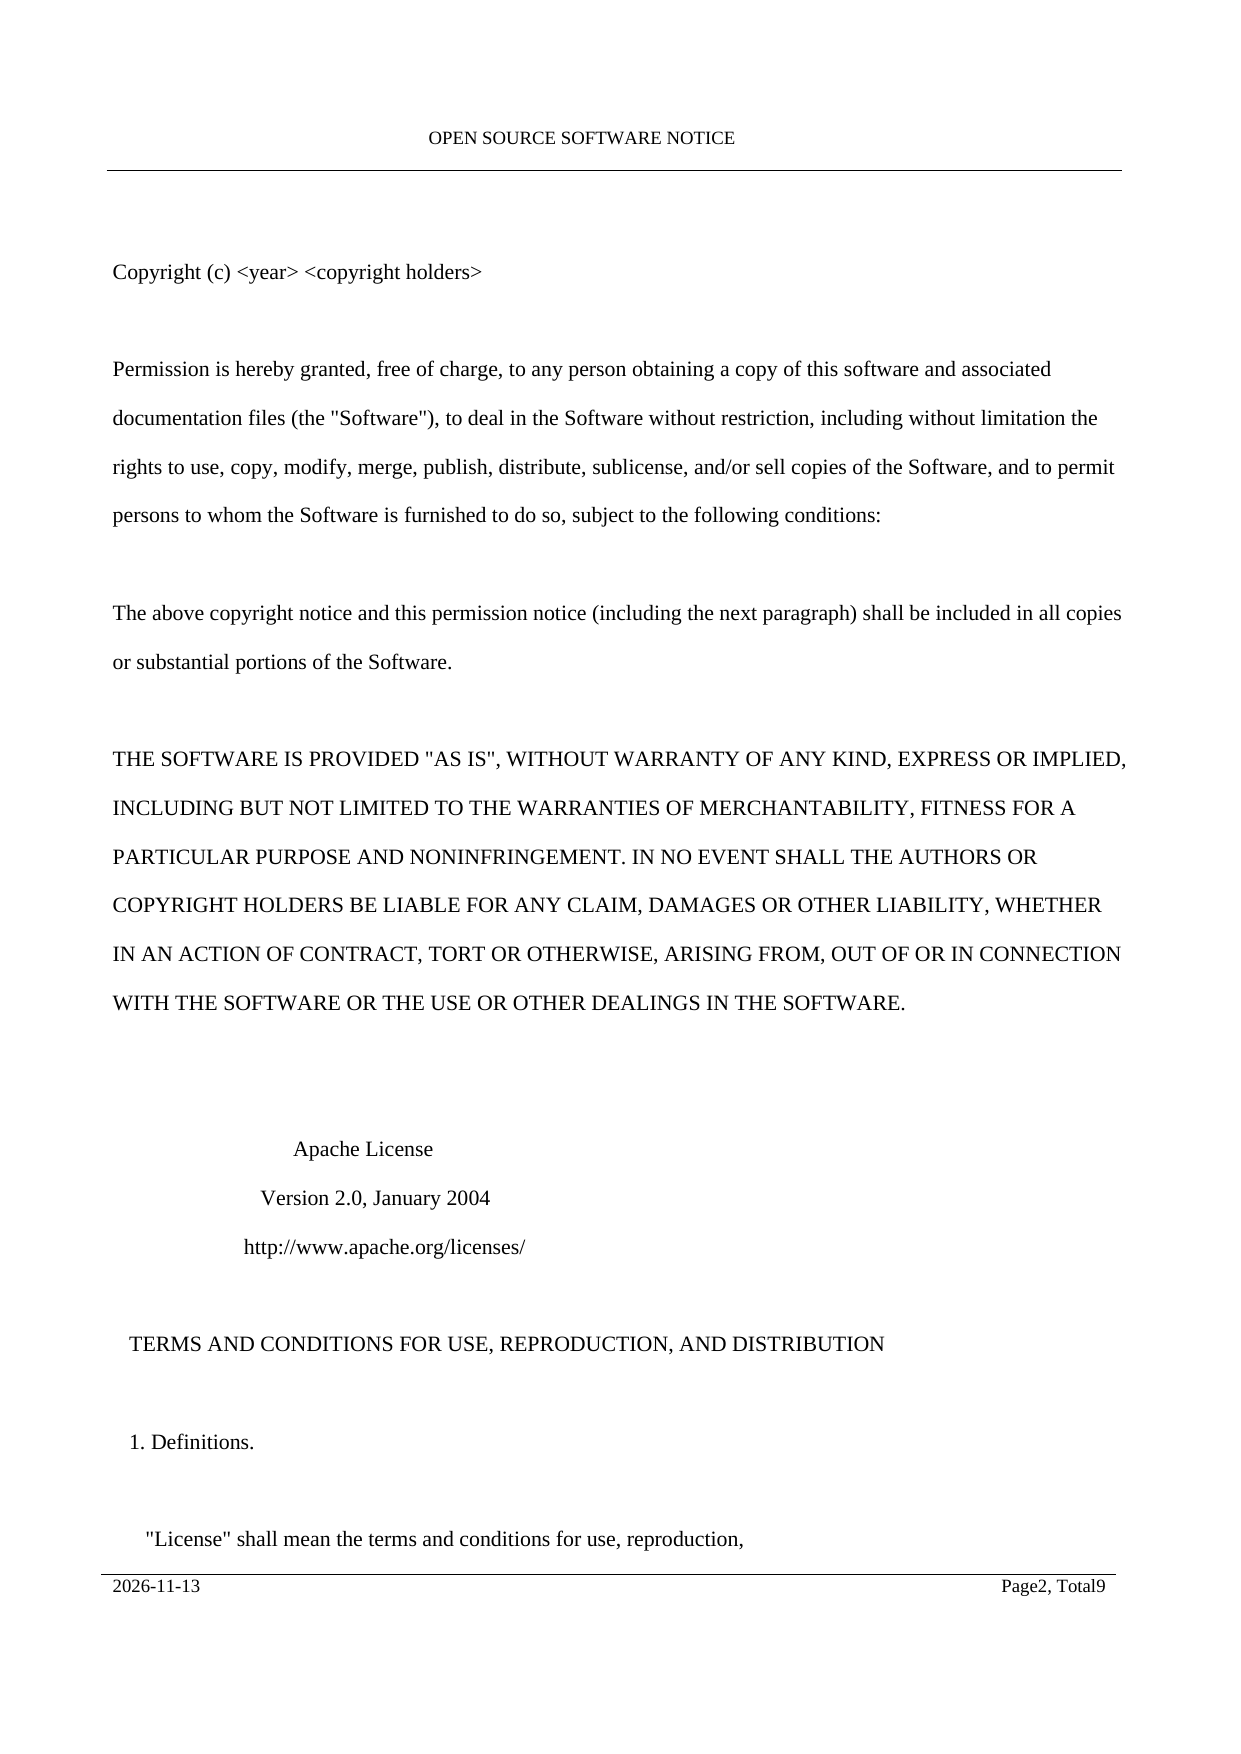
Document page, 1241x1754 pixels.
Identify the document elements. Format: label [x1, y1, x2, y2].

text [112, 206, 1128, 1555]
